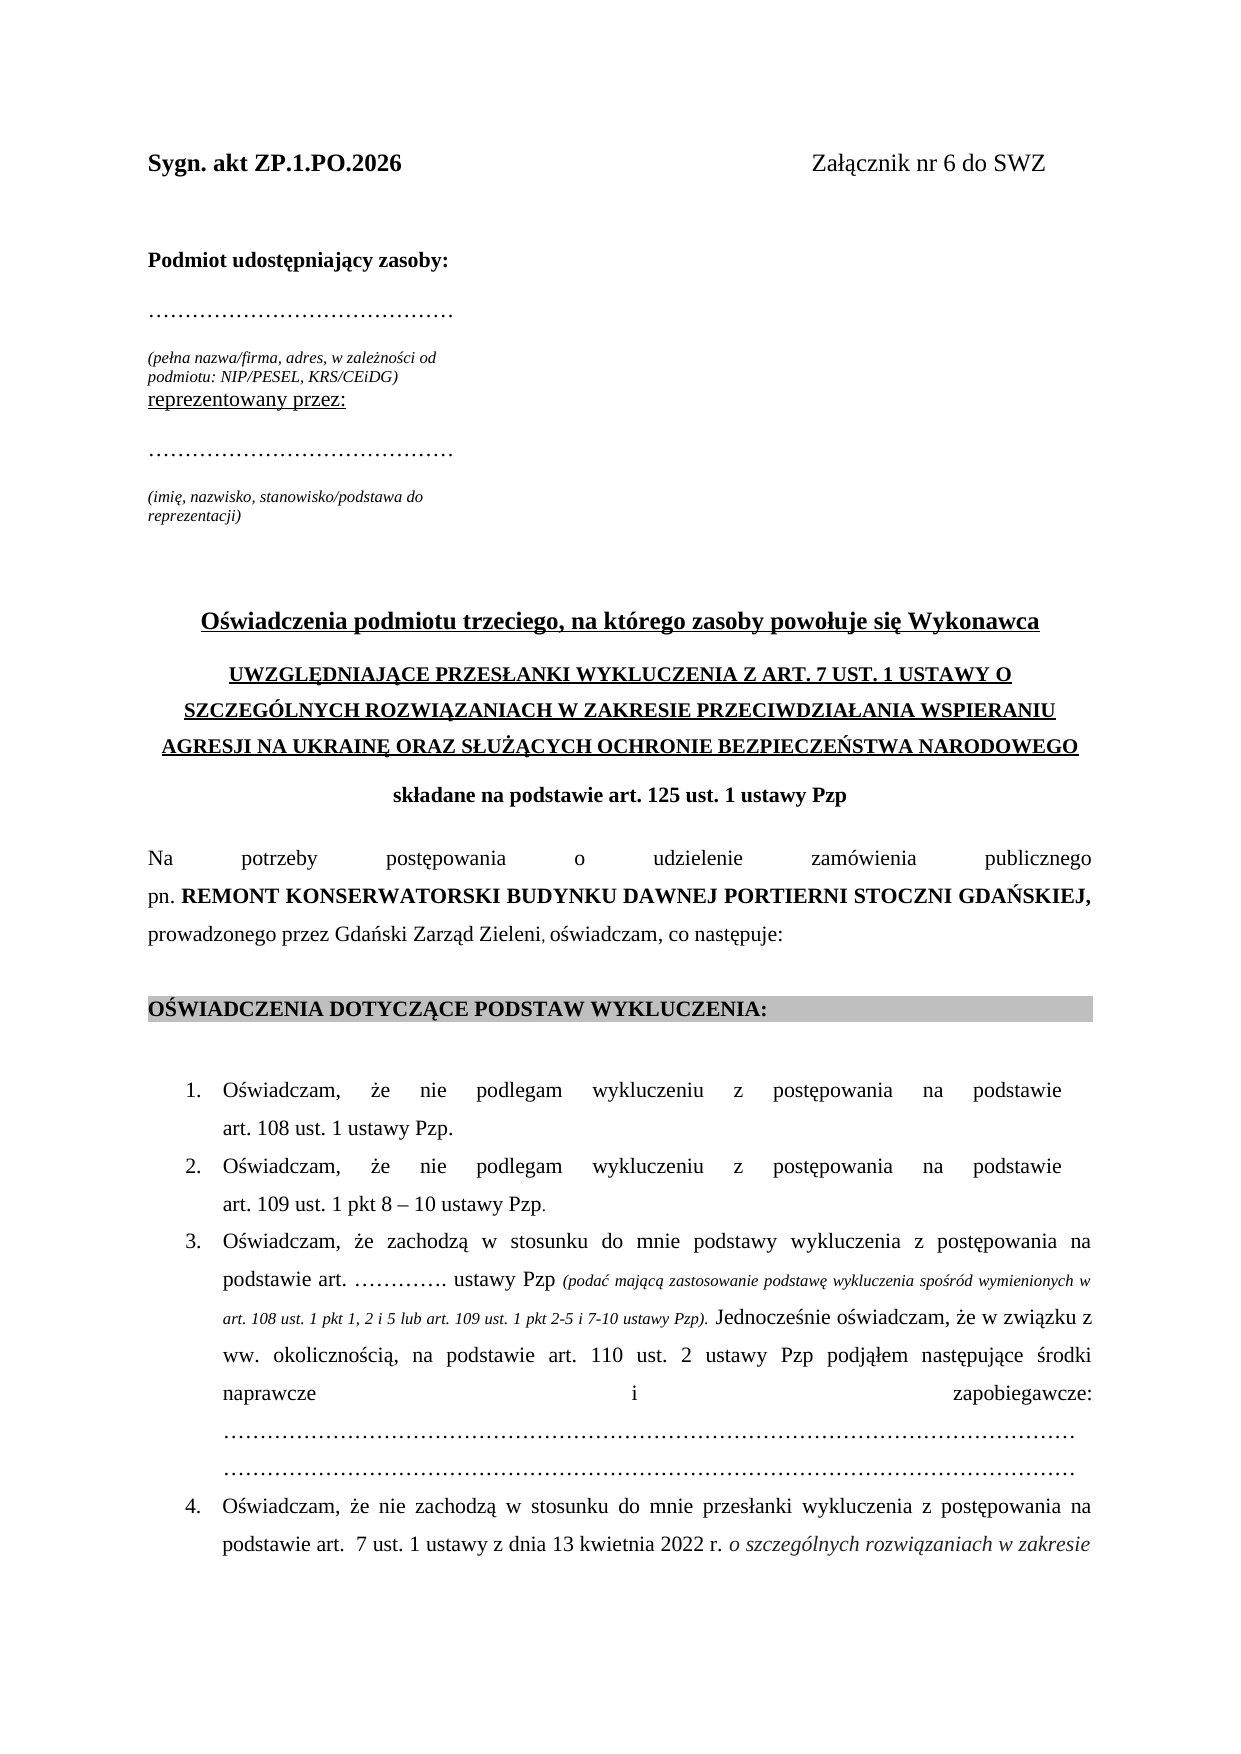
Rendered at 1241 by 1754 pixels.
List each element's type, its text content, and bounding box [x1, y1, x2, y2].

text reprezentowany przez: [148, 386, 1093, 411]
text …………………………………… [148, 436, 472, 461]
list Oświadczam, że zachodzą w stosunku do mnie podstawy wykluczenia z postępowania na podstawie art. …………. ustawy Pzp (podać mającą zastosowanie podstawę wykluczenia spośród wymienionych w art. 108 ust. 1 pkt 1, 2 i 5 lub art. 109 ust. 1 pkt 2-5 i 7-10 ustawy Pzp). Jednocześnie oświadczam, że w związku z ww. okolicznością, na podstawie art. 110 ust. 2 ustawy Pzp podjąłem następujące środki naprawcze i zapobiegawcze: ……………………………………………………………………………………………………………………………………………………………………………………………………………… [185, 1228, 1093, 1481]
text …………………………………… [148, 297, 472, 322]
list Oświadczam, że nie podlegam wykluczeniu z postępowania na podstawie art. 109 ust. 1 pkt 8 – 10 ustawy Pzp. [185, 1153, 1093, 1216]
text Oświadczenia podmiotu trzeciego, na którego zasoby powołuje się Wykonawca [148, 606, 1093, 634]
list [185, 1493, 1093, 1556]
text składane na podstawie art. 125 ust. 1 ustawy Pzp [148, 782, 1093, 807]
list Oświadczam, że nie podlegam wykluczeniu z postępowania na podstawie art. 108 ust. 1 ustawy Pzp. [185, 1077, 1093, 1140]
text (imię, nazwisko, stanowisko/podstawa do reprezentacji) [148, 487, 472, 525]
text Podmiot udostępniający zasoby: [148, 247, 1093, 272]
text UWZGLĘDNIAJĄCE PRZESŁANKI WYKLUCZENIA Z ART. 7 UST. 1 USTAWY o szczególnych rozwiązaniach w zakresie przeciwdziałania wspieraniu agresji na Ukrainę oraz służących ochronie bezpieczeństwa narodowego [148, 661, 1093, 758]
text Sygn. akt ZP.1.PO.2026 Załącznik nr 6 do SWZ [148, 148, 1093, 176]
text Na potrzeby postępowania o udzielenie zamówienia publicznego pn. REMONT KONSERWATORSKI BUDYNKU DAWNEJ PORTIERNI STOCZNI GDAŃSKIEJ, prowadzonego przez Gdański Zarząd Zieleni, oświadczam, co następuje: [148, 845, 1093, 946]
text OŚWIADCZENIA DOTYCZĄCE PODSTAW WYKLUCZENIA: [148, 996, 1093, 1022]
text (pełna nazwa/firma, adres, w zależności od podmiotu: NIP/PESEL, KRS/CEiDG) [148, 347, 472, 386]
